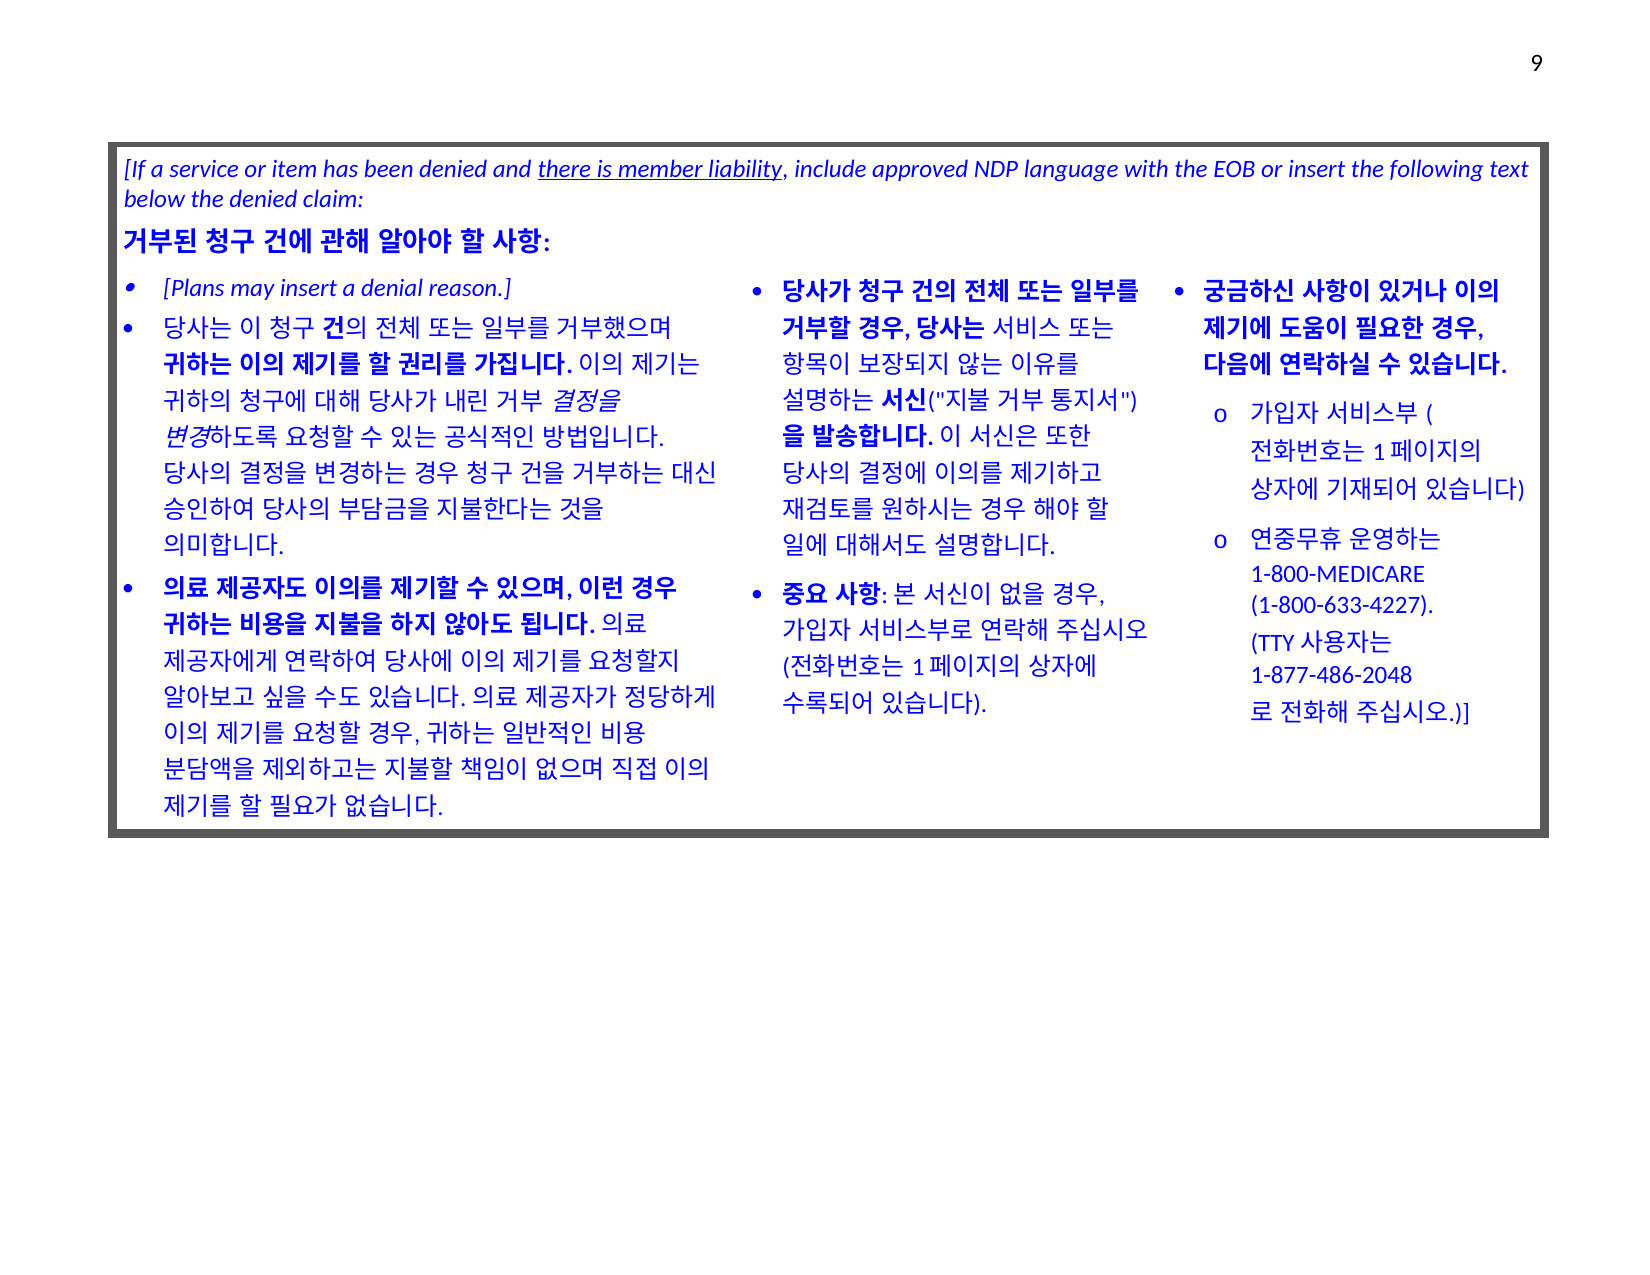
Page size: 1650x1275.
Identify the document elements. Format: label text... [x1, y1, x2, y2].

table_cell [Plans may insert a denial reason.] 당사는 이 청구 건의 전체 또는 일부를 거부했으며 귀하는 이의 제기를 할 권리를 가집니다. 이의 제기는 귀하의 청구에 대해 당사가 내린 거부 결정을 변경하도록 요청할 수 있는 공식적인 방법입니다. 당사의 결정을 변경하는 경우 청구 건을 거부하는 대신 승인하여 당사의 부담금을 지불한다는 것을 의미합니다. 의료 제공자도 이의를 제기할 수 있으며, 이런 경우 귀하는 비용을 지불을 하지 않아도 됩니다. 의료 제공자에게 연락하여 당사에 이의 제기를 요청할지 알아보고 싶을 수도 있습니다. 의료 제공자가 정당하게 이의 제기를 요청할 경우, 귀하는 일반적인 비용 분담액을 제외하고는 지불할 책임이 없으며 직접 이의 제기를 할 필요가 없습니다. [117, 266, 741, 828]
table_cell 당사가 청구 건의 전체 또는 일부를 거부할 경우, 당사는 서비스 또는 항목이 보장되지 않는 이유를 설명하는 서신("지불 거부 통지서")을 발송합니다. 이 서신은 또한 당사의 결정에 이의를 제기하고 재검토를 원하시는 경우 해야 할 일에 대해서도 설명합니다. 중요 사항: 본 서신이 없을 경우, 가입자 서비스부로 연락해 주십시오(전화번호는 1페이지의 상자에 수록되어 있습니다). [741, 266, 1163, 828]
table_cell 궁금하신 사항이 있거나 이의 제기에 도움이 필요한 경우, 다음에 연락하실 수 있습니다. 가입자 서비스부 (전화번호는 1페이지의 상자에 기재되어 있습니다) 연중무휴 운영하는 1-800-MEDICARE (1-800-633-4227). (TTY 사용자는 1-877-486-2048 로 전화해 주십시오.)] [1164, 266, 1540, 828]
table_header [If a service or item has been denied and there is member liability, include approved NDP language with the EOB or insert the following text below the denied claim: 거부된 청구 건에 관해 알아야 할 사항: [117, 147, 1540, 266]
